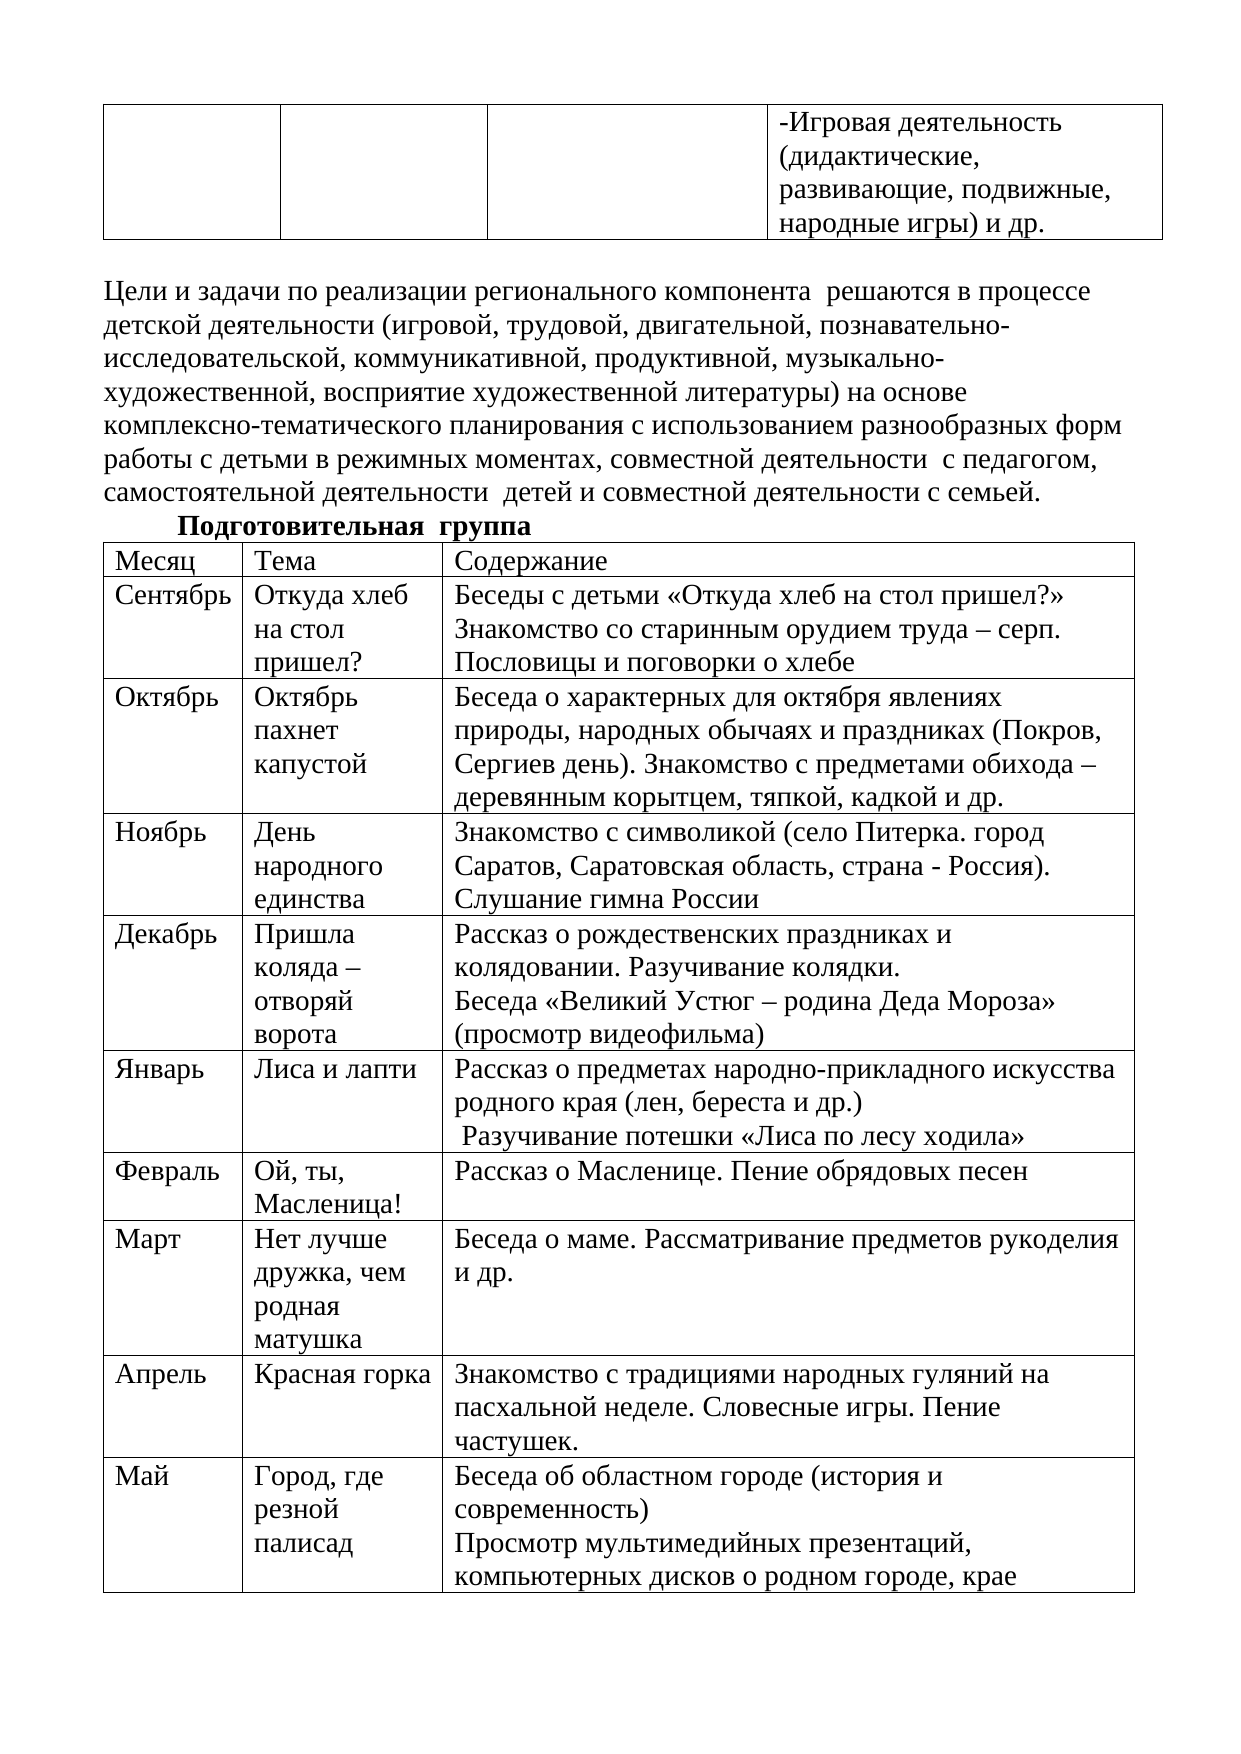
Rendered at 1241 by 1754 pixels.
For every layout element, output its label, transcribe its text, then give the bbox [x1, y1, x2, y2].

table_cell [281, 105, 487, 239]
table_cell Апрель [104, 1356, 242, 1457]
table_cell Рассказ о рождественских праздниках и колядовании. Разучивание колядки. Беседа «Великий Устюг – родина Деда Мороза» (просмотр видеофильма) [443, 916, 1134, 1050]
table_header Тема [243, 543, 442, 576]
table_cell Январь [104, 1051, 242, 1152]
table_cell Город, где резной палисад [243, 1458, 442, 1592]
table_cell Март [104, 1221, 242, 1355]
table_cell Беседа о маме. Рассматривание предметов рукоделия и др. [443, 1221, 1134, 1355]
table_cell Лиса и лапти [243, 1051, 442, 1152]
table_cell Декабрь [104, 916, 242, 1050]
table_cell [768, 105, 1162, 239]
table_cell Рассказ о Масленице. Пение обрядовых песен [443, 1153, 1134, 1220]
table_cell Октябрь пахнет капустой [243, 679, 442, 813]
table_cell Знакомство с традициями народных гуляний на пасхальной неделе. Словесные игры. Пение частушек. [443, 1356, 1134, 1457]
table_cell Беседа об областном городе (история и современность) Просмотр мультимедийных презентаций, компьютерных дисков о родном городе, крае [443, 1458, 1134, 1592]
table_cell Рассказ о предметах народно-прикладного искусства родного края (лен, береста и др.) Разучивание потешки «Лиса по лесу ходила» [443, 1051, 1134, 1152]
text Цели и задачи по реализации регионального компонента решаются в процессе детской деятельности (игровой, трудовой, двигательной, познавательно-исследовательской, коммуникативной, продуктивной, музыкально-художественной, восприятие художественной литературы) на основе комплексно-тематического планирования с использованием разнообразных форм работы с детьми в режимных моментах, совместной деятельности с педагогом, самостоятельной деятельности детей и совместной деятельности с семьей. [103, 273, 1123, 508]
table_header Содержание [443, 543, 1134, 576]
table_cell Ноябрь [104, 814, 242, 915]
table_cell Беседы с детьми «Откуда хлеб на стол пришел?» Знакомство со старинным орудием труда – серп. Пословицы и поговорки о хлебе [443, 577, 1134, 678]
table_cell Красная горка [243, 1356, 442, 1457]
table_cell Ой, ты, Масленица! [243, 1153, 442, 1220]
table_cell Октябрь [104, 679, 242, 813]
table_cell Нет лучше дружка, чем родная матушка [243, 1221, 442, 1355]
table_cell Откуда хлеб на стол пришел? [243, 577, 442, 678]
table_cell Знакомство с символикой (село Питерка. город Саратов, Саратовская область, страна - Россия). Слушание гимна России [443, 814, 1134, 915]
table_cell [104, 105, 280, 239]
table_header Месяц [104, 543, 242, 576]
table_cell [488, 105, 767, 239]
table_cell Май [104, 1458, 242, 1592]
text Подготовительная группа [177, 508, 1123, 542]
table_cell Февраль [104, 1153, 242, 1220]
table_cell Пришла коляда – отворяй ворота [243, 916, 442, 1050]
table_cell Сентябрь [104, 577, 242, 678]
table_cell Беседа о характерных для октября явлениях природы, народных обычаях и праздниках (Покров, Сергиев день). Знакомство с предметами обихода – деревянным корытцем, тяпкой, кадкой и др. [443, 679, 1134, 813]
table_cell День народного единства [243, 814, 442, 915]
